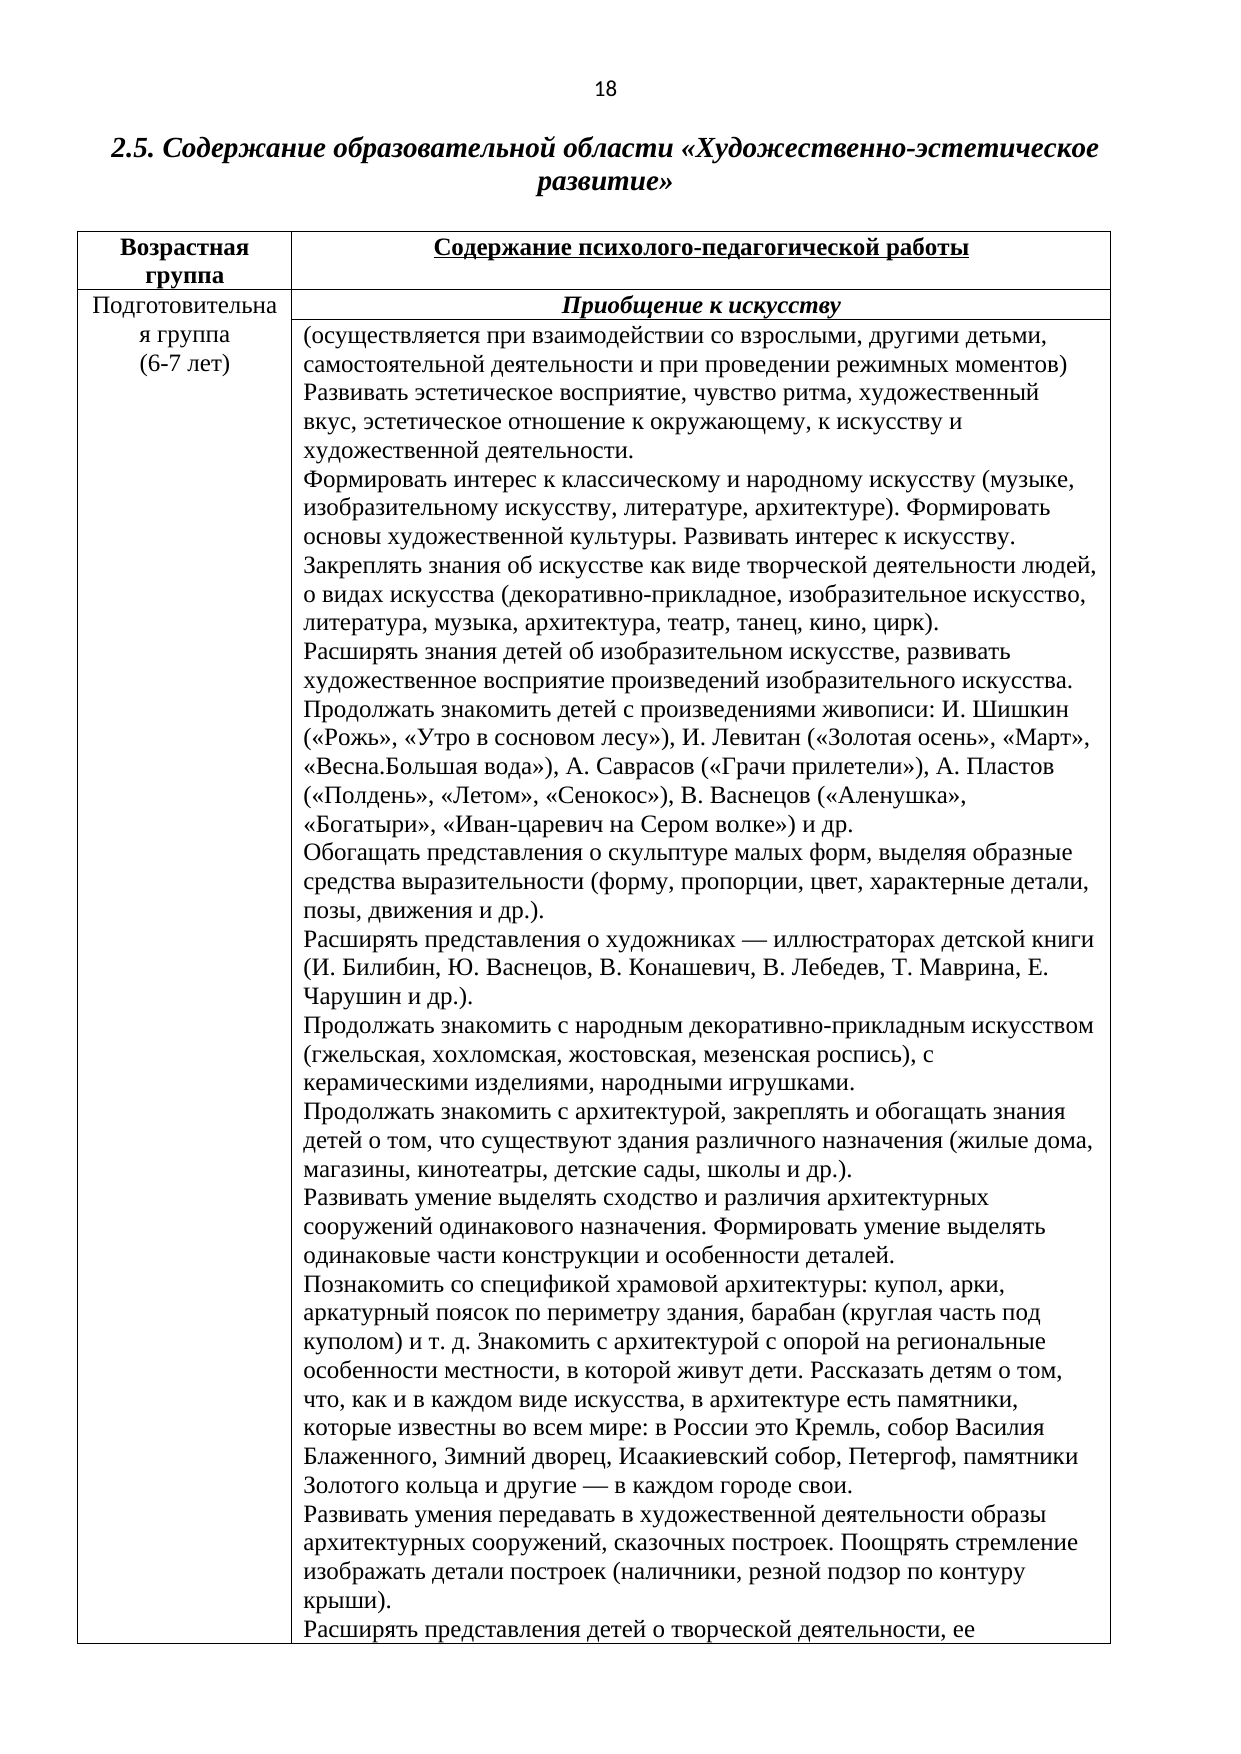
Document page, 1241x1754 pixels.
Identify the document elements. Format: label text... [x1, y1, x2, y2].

table_header Содержание психолого-педагогической работы [292, 232, 1110, 289]
table_cell Приобщение к искусству [292, 290, 1110, 319]
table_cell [292, 320, 1110, 1642]
table_cell Подготовительная группа (6-7 лет) [78, 290, 291, 1642]
table_header Возрастная группа [78, 232, 291, 289]
text 2.5. Содержание образовательной области «Художественно-эстетическое развитие» [89, 130, 1122, 197]
